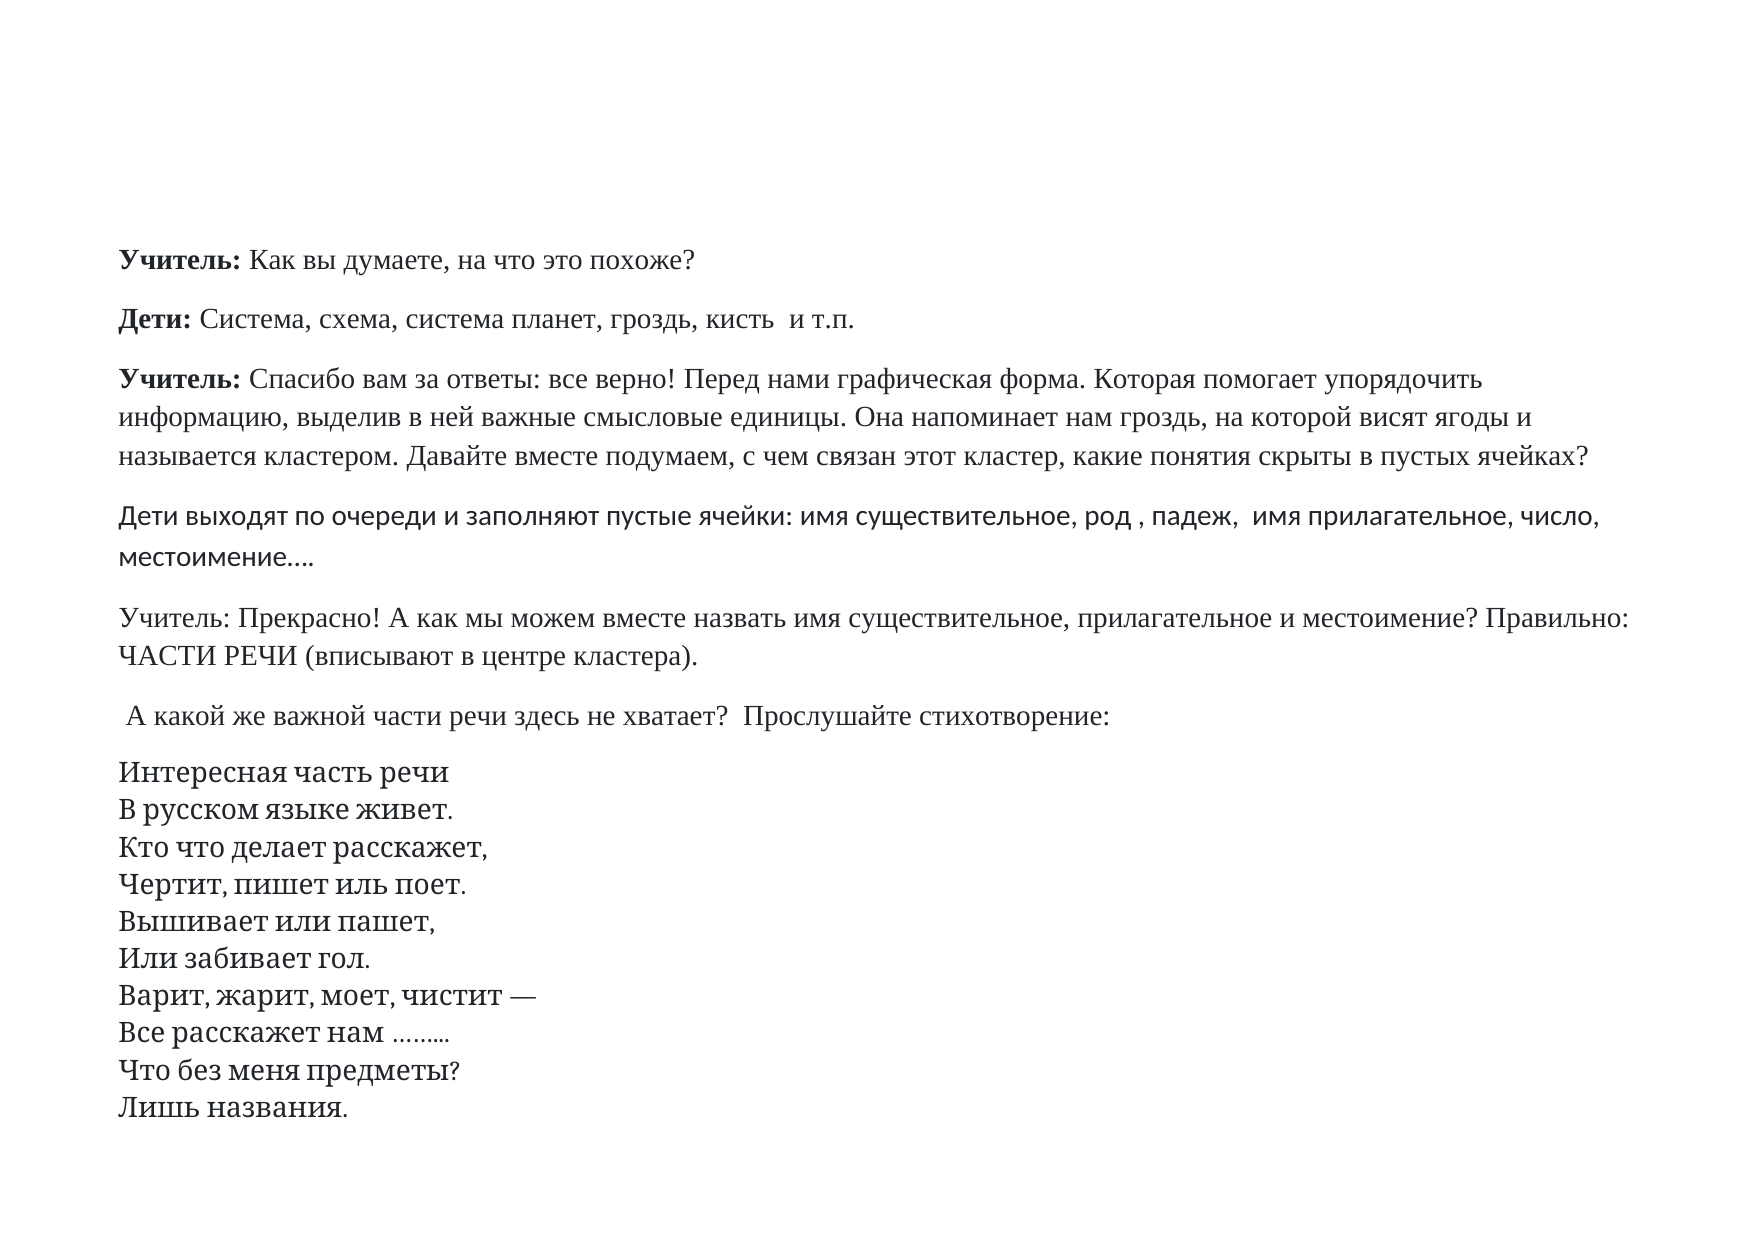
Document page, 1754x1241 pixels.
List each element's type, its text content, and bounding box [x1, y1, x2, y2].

text Учитель: Как вы думаете, на что это похоже? [118, 242, 1636, 276]
text Дети выходят по очереди и заполняют пустые ячейки: имя существительное, род , падеж, имя прилагательное, число, местоимение…. [118, 497, 1636, 574]
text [118, 757, 1636, 1124]
text Учитель: Прекрасно! А как мы можем вместе назвать имя существительное, прилагательное и местоимение? Правильно: ЧАСТИ РЕЧИ (вписывают в центре кластера). [118, 600, 1636, 672]
text Дети: Система, схема, система планет, гроздь, кисть и т.п. [118, 301, 1636, 335]
text Учитель: Спасибо вам за ответы: все верно! Перед нами графическая форма. Которая помогает упорядочить информацию, выделив в ней важные смысловые единицы. Она напоминает нам гроздь, на которой висят ягоды и называется кластером. Давайте вместе подумаем, с чем связан этот кластер, какие понятия скрыты в пустых ячейках? [118, 361, 1636, 471]
text А какой же важной части речи здесь не хватает? Прослушайте стихотворение: [118, 698, 1636, 731]
